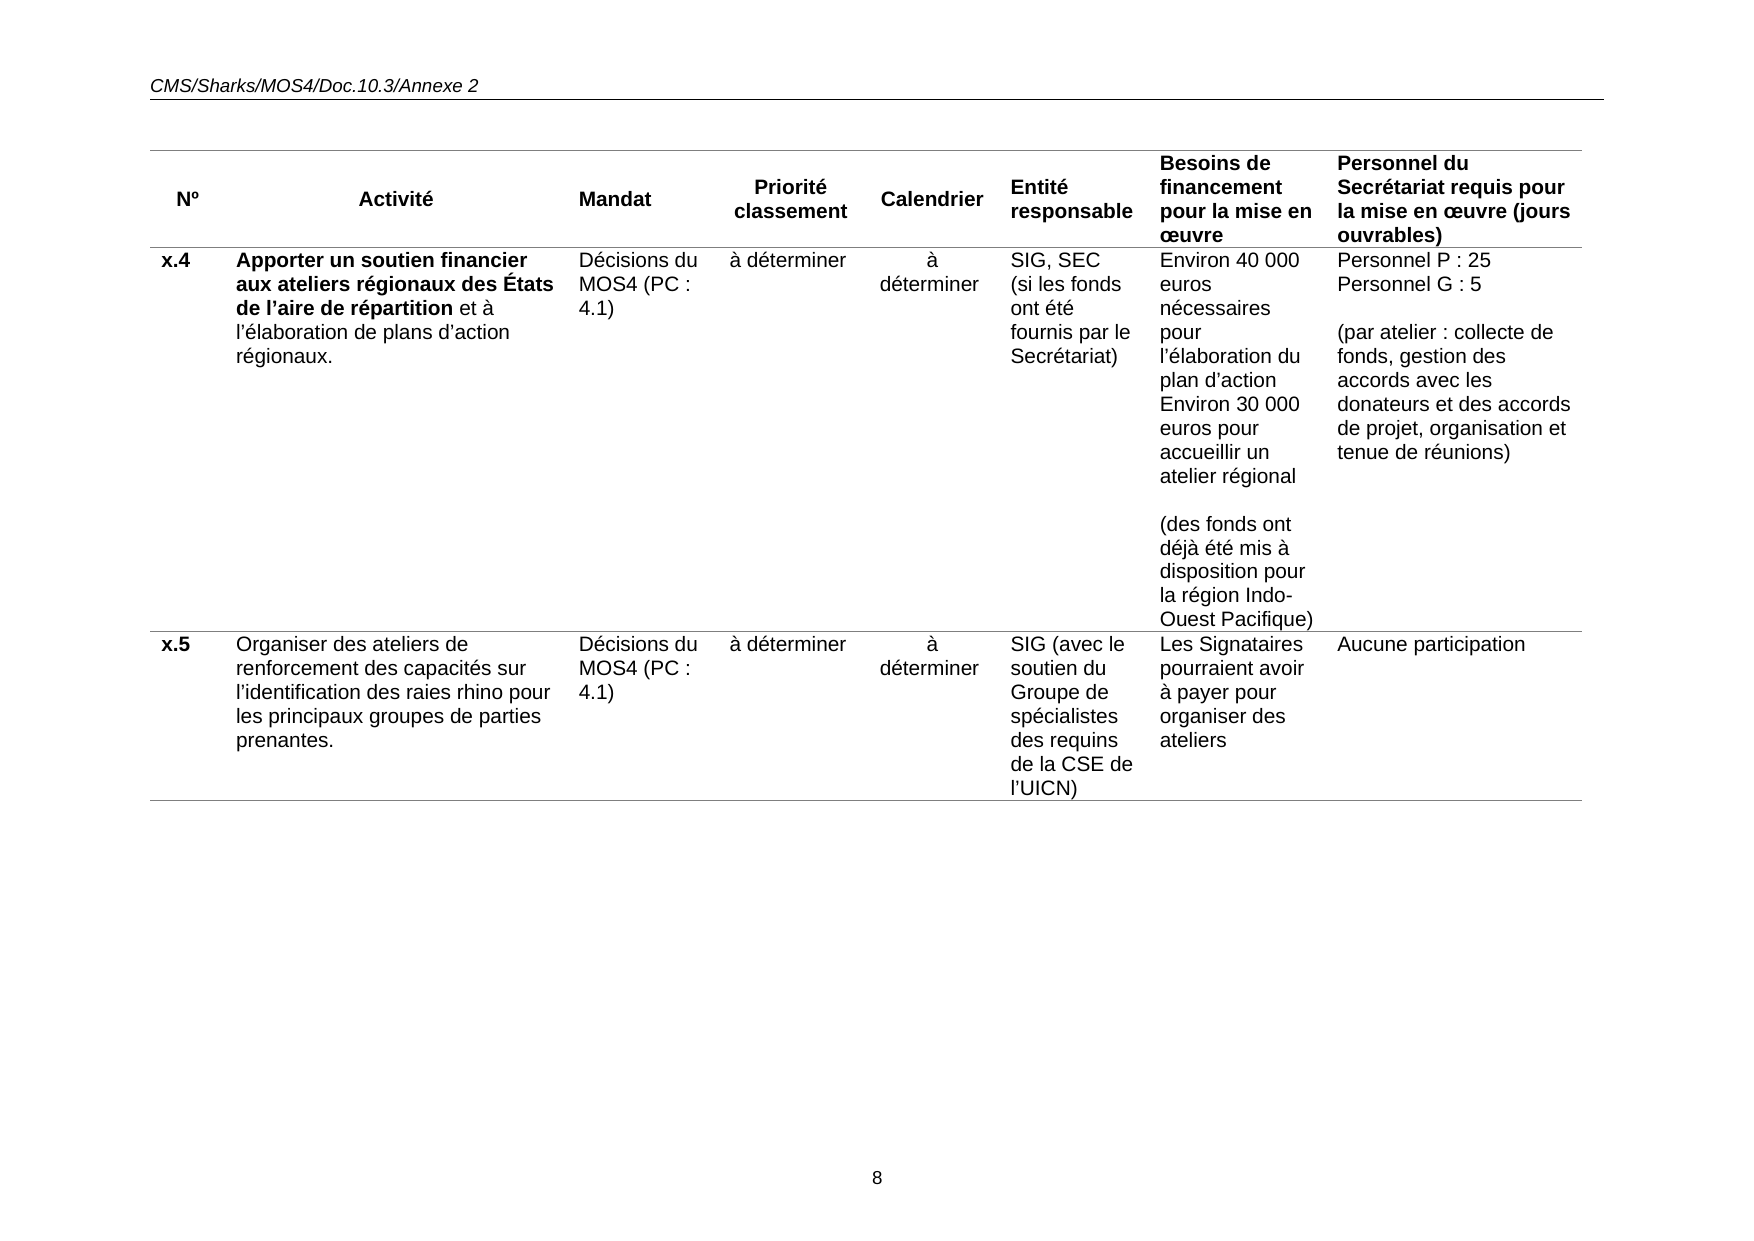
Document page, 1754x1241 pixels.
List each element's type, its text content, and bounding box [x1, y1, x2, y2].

table_cell SIG (avec le soutien du Groupe de spécialistes des requins de la CSE de l’UICN) [999, 632, 1148, 800]
table_header Besoins de financement pour la mise en œuvre [1148, 151, 1326, 247]
table_cell Décisions du MOS4 (PC : 4.1) [567, 632, 716, 800]
table_header Nº [150, 151, 224, 247]
table_cell à déterminer [865, 632, 999, 800]
table_cell x.4 [150, 248, 224, 631]
table_cell Les Signataires pourraient avoir à payer pour organiser des ateliers [1148, 632, 1326, 800]
table_cell Organiser des ateliers de renforcement des capacités sur l’identification des raies rhino pour les principaux groupes de parties prenantes. [225, 632, 567, 800]
table_header Mandat [567, 151, 716, 247]
table_cell à déterminer [716, 248, 865, 631]
table_header Entité responsable [999, 151, 1148, 247]
table_header Personnel du Secrétariat requis pour la mise en œuvre (jours ouvrables) [1326, 151, 1582, 247]
table_cell à déterminer [716, 632, 865, 800]
table_cell Apporter un soutien financier aux ateliers régionaux des États de l’aire de répartition et à l’élaboration de plans d’action régionaux. [225, 248, 567, 631]
table_cell à déterminer [865, 248, 999, 631]
table_cell SIG, SEC (si les fonds ont été fournis par le Secrétariat) [999, 248, 1148, 631]
table_cell Décisions du MOS4 (PC : 4.1) [567, 248, 716, 631]
table_cell Personnel P : 25 Personnel G : 5 (par atelier : collecte de fonds, gestion des accords avec les donateurs et des accords de projet, organisation et tenue de réunions) [1326, 248, 1582, 631]
table_cell Environ 40 000 euros nécessaires pour l’élaboration du plan d’action Environ 30 000 euros pour accueillir un atelier régional (des fonds ont déjà été mis à disposition pour la région Indo-Ouest Pacifique) [1148, 248, 1326, 631]
table_header Priorité classement [716, 151, 865, 247]
table_cell x.5 [150, 632, 224, 800]
table_header Activité [225, 151, 567, 247]
table_cell Aucune participation [1326, 632, 1582, 800]
table_header Calendrier [865, 151, 999, 247]
